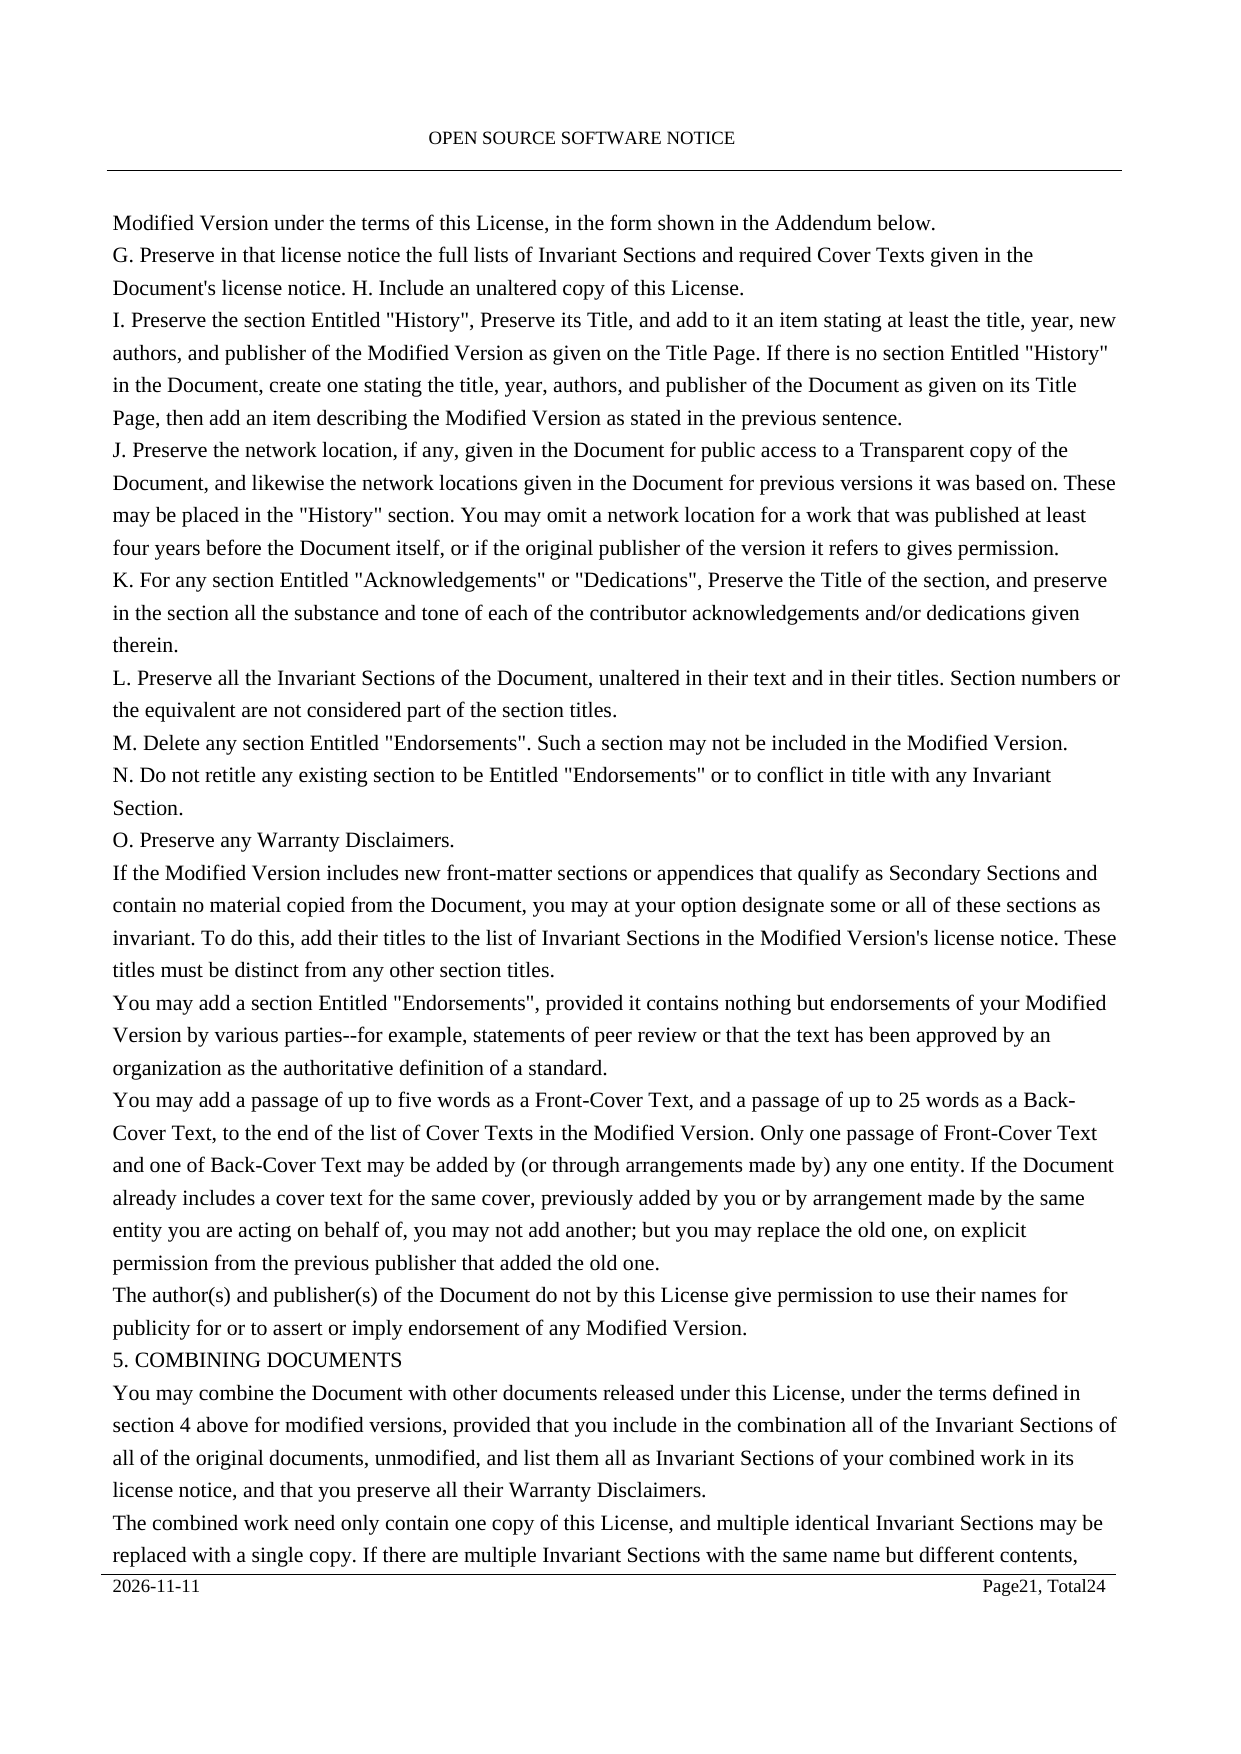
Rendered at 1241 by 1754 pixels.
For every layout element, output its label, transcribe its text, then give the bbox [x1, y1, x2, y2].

text K. For any section Entitled "Acknowledgements" or "Dedications", Preserve the Title of the section, and preserve in the section all the substance and tone of each of the contributor acknowledgements and/or dedications given therein. [112, 564, 1128, 661]
text The author(s) and publisher(s) of the Document do not by this License give permission to use their names for publicity for or to assert or imply endorsement of any Modified Version. [112, 1279, 1128, 1344]
text G. Preserve in that license notice the full lists of Invariant Sections and required Cover Texts given in the Document's license notice. H. Include an unaltered copy of this License. [112, 239, 1128, 304]
text O. Preserve any Warranty Disclaimers. [112, 824, 1128, 856]
text N. Do not retitle any existing section to be Entitled "Endorsements" or to conflict in title with any Invariant Section. [112, 759, 1128, 824]
text L. Preserve all the Invariant Sections of the Document, unaltered in their text and in their titles. Section numbers or the equivalent are not considered part of the section titles. [112, 661, 1128, 726]
text 5. COMBINING DOCUMENTS [112, 1344, 1128, 1376]
text You may combine the Document with other documents released under this License, under the terms defined in section 4 above for modified versions, provided that you include in the combination all of the Invariant Sections of all of the original documents, unmodified, and list them all as Invariant Sections of your combined work in its license notice, and that you preserve all their Warranty Disclaimers. [112, 1376, 1128, 1506]
text You may add a section Entitled "Endorsements", provided it contains nothing but endorsements of your Modified Version by various parties--for example, statements of peer review or that the text has been approved by an organization as the authoritative definition of a standard. [112, 986, 1128, 1084]
text M. Delete any section Entitled "Endorsements". Such a section may not be included in the Modified Version. [112, 726, 1128, 759]
text I. Preserve the section Entitled "History", Preserve its Title, and add to it an item stating at least the title, year, new authors, and publisher of the Modified Version as given on the Title Page. If there is no section Entitled "History" in the Document, create one stating the title, year, authors, and publisher of the Document as given on its Title Page, then add an item describing the Modified Version as stated in the previous sentence. [112, 304, 1128, 434]
text If the Modified Version includes new front-matter sections or appendices that qualify as Secondary Sections and contain no material copied from the Document, you may at your option designate some or all of these sections as invariant. To do this, add their titles to the list of Invariant Sections in the Modified Version's license notice. These titles must be distinct from any other section titles. [112, 856, 1128, 986]
text J. Preserve the network location, if any, given in the Document for public access to a Transparent copy of the Document, and likewise the network locations given in the Document for previous versions it was based on. These may be placed in the "History" section. You may omit a network location for a work that was published at least four years before the Document itself, or if the original publisher of the version it refers to gives permission. [112, 434, 1128, 564]
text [112, 1506, 1128, 1571]
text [112, 206, 1128, 239]
text You may add a passage of up to five words as a Front-Cover Text, and a passage of up to 25 words as a Back-Cover Text, to the end of the list of Cover Texts in the Modified Version. Only one passage of Front-Cover Text and one of Back-Cover Text may be added by (or through arrangements made by) any one entity. If the Document already includes a cover text for the same cover, previously added by you or by arrangement made by the same entity you are acting on behalf of, you may not add another; but you may replace the old one, on explicit permission from the previous publisher that added the old one. [112, 1084, 1128, 1279]
